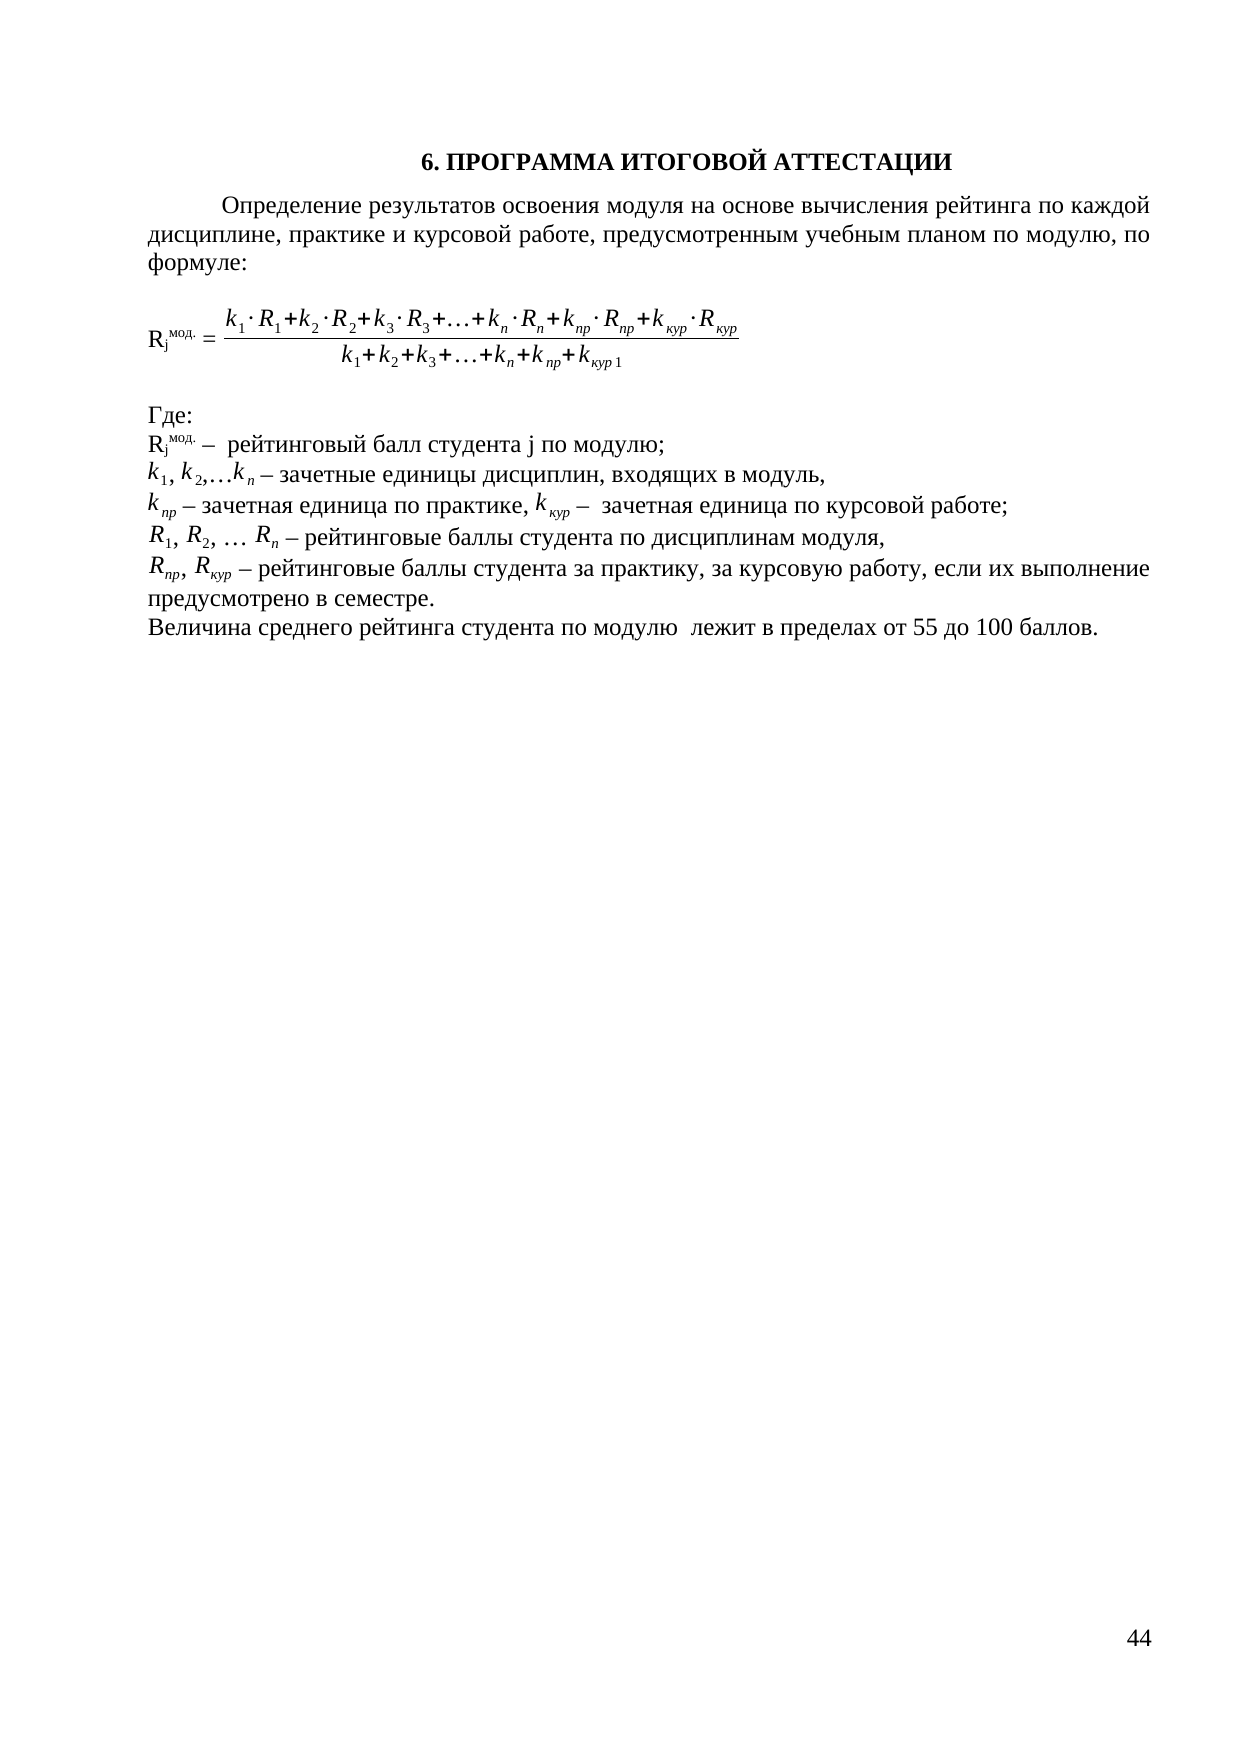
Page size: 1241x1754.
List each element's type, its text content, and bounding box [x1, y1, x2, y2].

text Где: [148, 400, 1152, 429]
text Rjмод. = [148, 305, 1152, 371]
text Rjмод. – рейтинговый балл студента j по модулю; [148, 429, 1152, 458]
text Определение результатов освоения модуля на основе вычисления рейтинга по каждой дисциплине, практике и курсовой работе, предусмотренным учебным планом по модулю, по формуле: [148, 190, 1152, 276]
text , , … – рейтинговые баллы студента по дисциплинам модуля, [148, 520, 1152, 552]
text , ,… – зачетные единицы дисциплин, входящих в модуль, [148, 458, 1152, 489]
text , – рейтинговые баллы студента за практику, за курсовую работу, если их выполнение предусмотрено в семестре. [148, 552, 1152, 612]
text 6. ПРОГРАММА ИТОГОВОЙ АТТЕСТАЦИИ [148, 147, 1152, 176]
text – зачетная единица по практике, – зачетная единица по курсовой работе; [148, 489, 1152, 520]
text Величина среднего рейтинга студента по модулю лежит в пределах от 55 до 100 баллов. [148, 612, 1152, 641]
